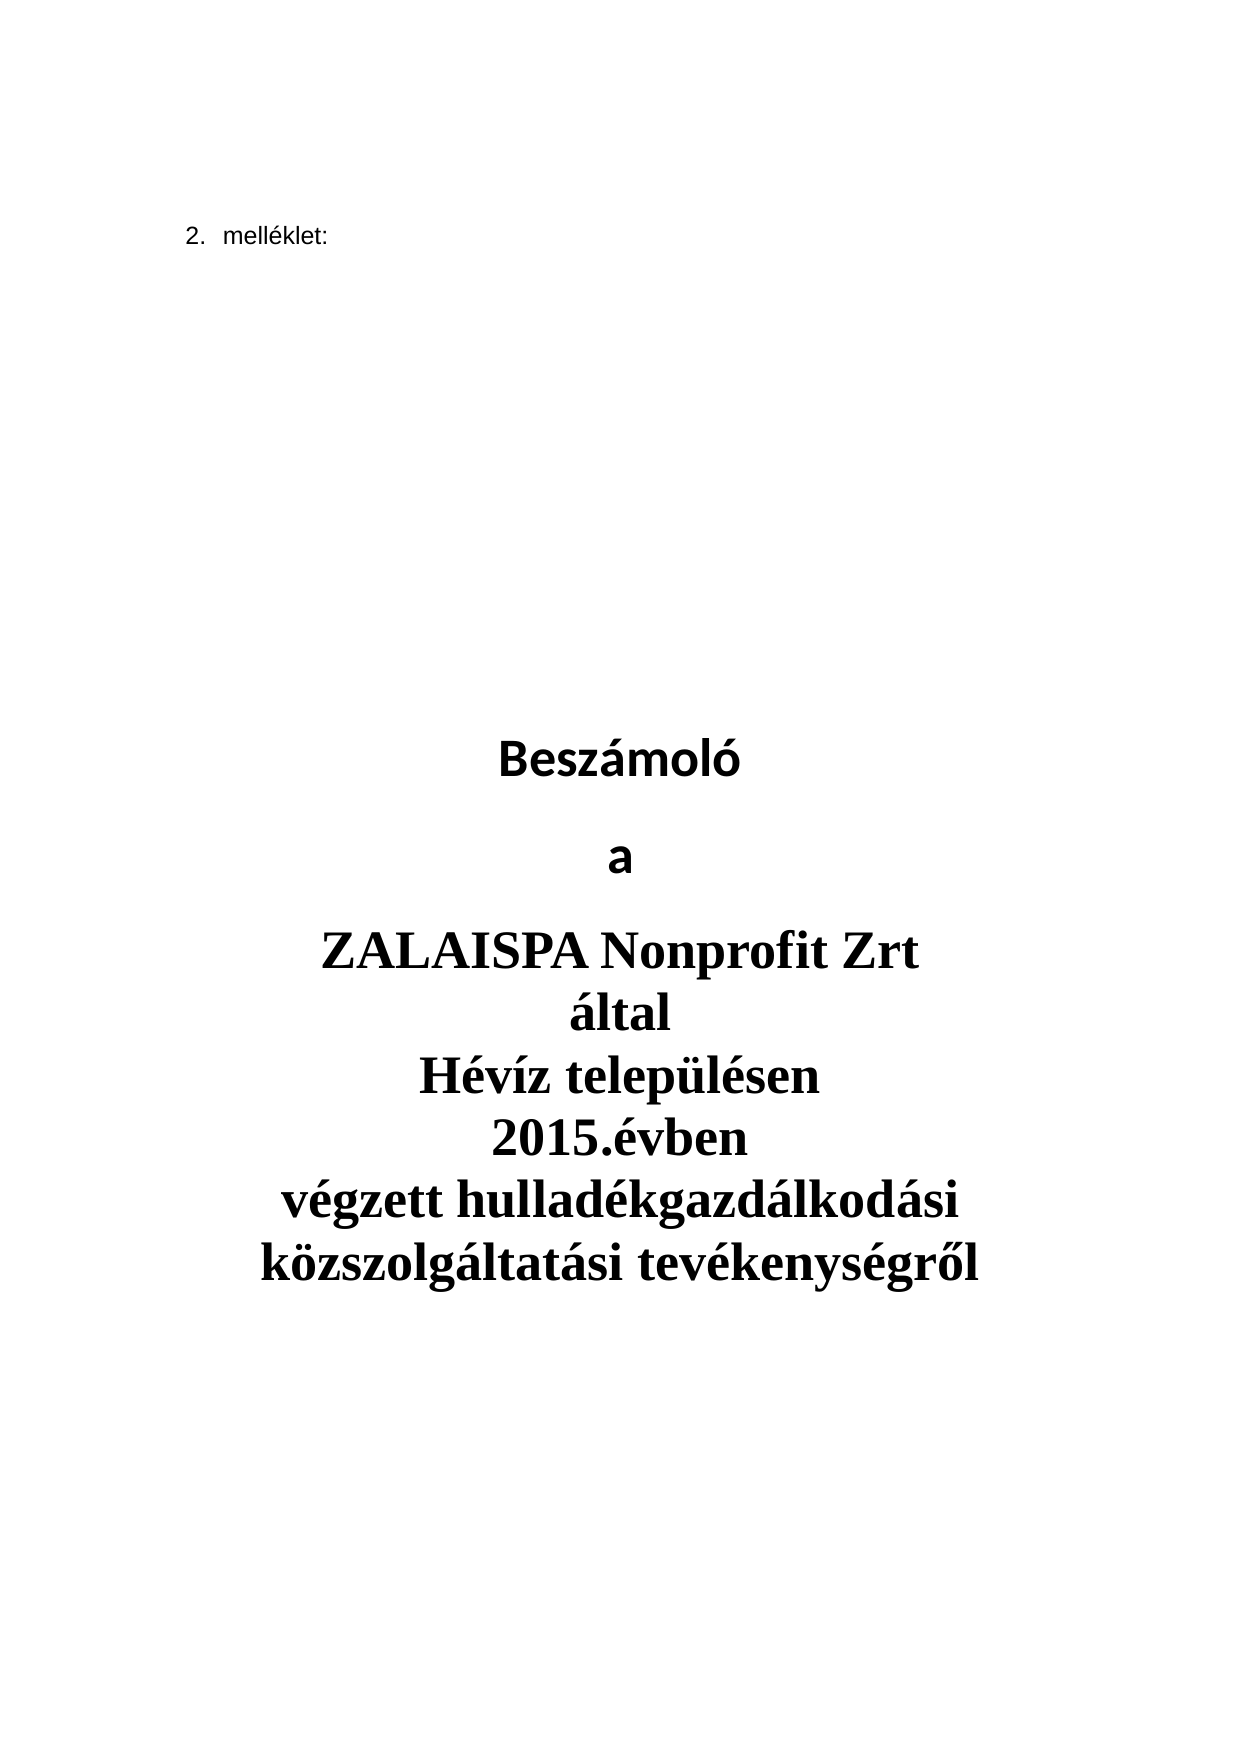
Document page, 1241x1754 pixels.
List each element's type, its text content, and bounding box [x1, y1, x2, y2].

text közszolgáltatási tevékenységről [148, 1229, 1093, 1292]
text 2015.évben [148, 1105, 1093, 1167]
text által [148, 980, 1093, 1042]
text Beszámoló [148, 724, 1093, 790]
text a [148, 821, 1093, 887]
text Hévíz településen [148, 1042, 1093, 1105]
text végzett hulladékgazdálkodási [148, 1167, 1093, 1229]
text ZALAISPA Nonprofit Zrt [148, 918, 1093, 980]
list melléklet: [185, 221, 1093, 249]
